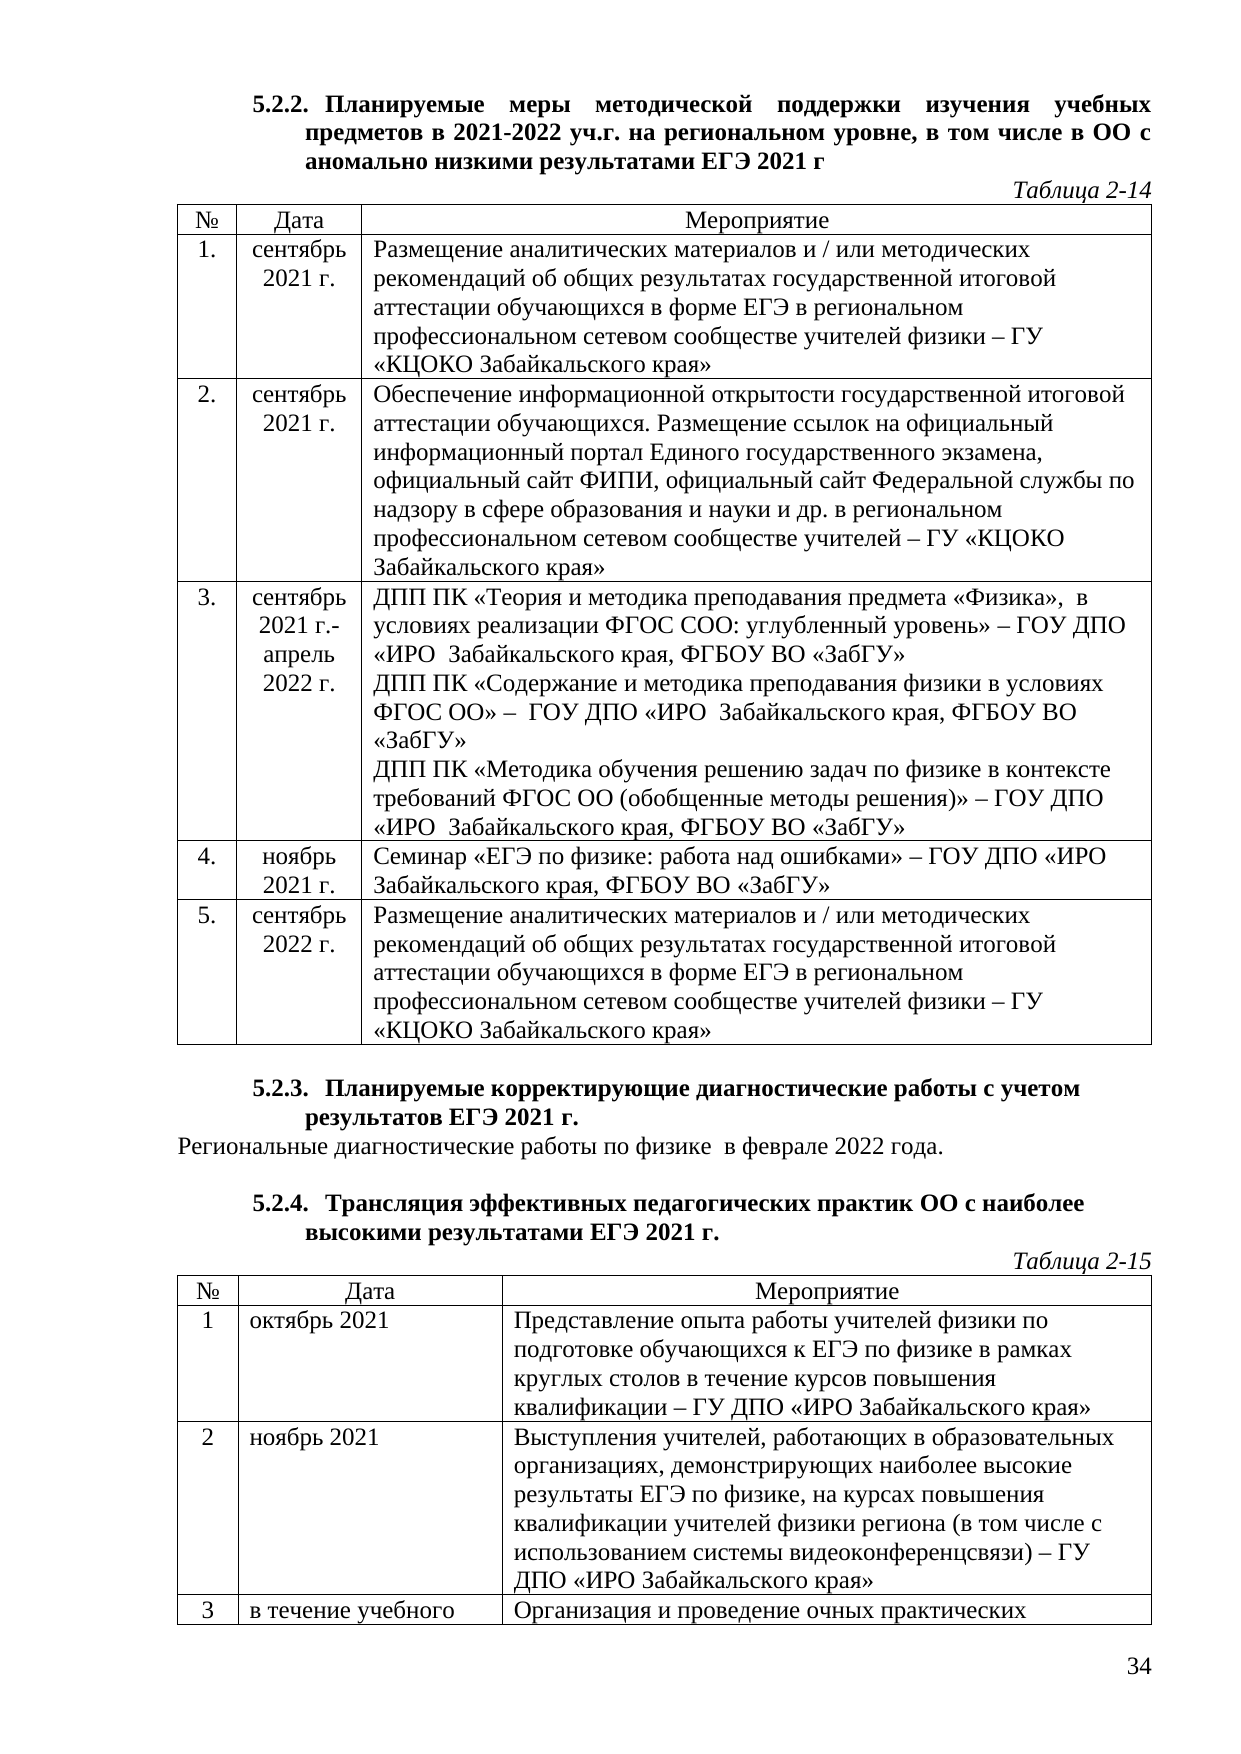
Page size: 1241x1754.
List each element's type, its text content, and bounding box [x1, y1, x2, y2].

table_cell 1. [178, 235, 236, 378]
table_header Дата [239, 1276, 502, 1304]
table_cell 2. [178, 379, 236, 581]
table_cell 1 [178, 1306, 238, 1421]
table_cell Размещение аналитических материалов и / или методических рекомендаций об общих результатах государственной итоговой аттестации обучающихся в форме ЕГЭ в региональном профессиональном сетевом сообществе учителей физики – ГУ «КЦОКО Забайкальского края» [362, 900, 1151, 1044]
table_cell ДПП ПК «Теория и методика преподавания предмета «Физика», в условиях реализации ФГОС СОО: углубленный уровень» – ГОУ ДПО «ИРО Забайкальского края, ФГБОУ ВО «ЗабГУ» ДПП ПК «Содержание и методика преподавания физики в условиях ФГОС ОО» – ГОУ ДПО «ИРО Забайкальского края, ФГБОУ ВО «ЗабГУ» ДПП ПК «Методика обучения решению задач по физике в контексте требований ФГОС ОО (обобщенные методы решения)» – ГОУ ДПО «ИРО Забайкальского края, ФГБОУ ВО «ЗабГУ» [362, 582, 1151, 840]
table_header Дата [237, 205, 361, 233]
subtitle Планируемые корректирующие диагностические работы с учетом результатов ЕГЭ 2021 г. [252, 1073, 1152, 1131]
table_cell ноябрь 2021 [239, 1422, 502, 1594]
table_cell ноябрь 2021 г. [237, 841, 361, 899]
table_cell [239, 1595, 502, 1624]
table_header Мероприятие [503, 1276, 1151, 1304]
table_cell сентябрь 2021 г. [237, 379, 361, 581]
table_header № [178, 1276, 238, 1304]
table_cell 3 [178, 1595, 238, 1624]
table_cell 3. [178, 582, 236, 840]
subtitle Планируемые меры методической поддержки изучения учебных предметов в 2021-2022 уч.г. на региональном уровне, в том числе в ОО с аномально низкими результатами ЕГЭ 2021 г [252, 89, 1152, 175]
table_cell 2 [178, 1422, 238, 1594]
table_cell Обеспечение информационной открытости государственной итоговой аттестации обучающихся. Размещение ссылок на официальный информационный портал Единого государственного экзамена, официальный сайт ФИПИ, официальный сайт Федеральной службы по надзору в сфере образования и науки и др. в региональном профессиональном сетевом сообществе учителей – ГУ «КЦОКО Забайкальского края» [362, 379, 1151, 581]
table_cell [503, 1595, 1151, 1624]
table_cell Представление опыта работы учителей физики по подготовке обучающихся к ЕГЭ по физике в рамках круглых столов в течение курсов повышения квалификации – ГУ ДПО «ИРО Забайкальского края» [503, 1306, 1151, 1421]
table_header № [178, 205, 236, 233]
table_cell Выступления учителей, работающих в образовательных организациях, демонстрирующих наиболее высокие результаты ЕГЭ по физике, на курсах повышения квалификации учителей физики региона (в том числе с использованием системы видеоконференцсвязи) – ГУ ДПО «ИРО Забайкальского края» [503, 1422, 1151, 1594]
table_cell сентябрь 2021 г. [237, 235, 361, 378]
table_header Мероприятие [362, 205, 1151, 233]
table_cell сентябрь 2021 г.- апрель 2022 г. [237, 582, 361, 840]
table_cell сентябрь 2022 г. [237, 900, 361, 1044]
table_cell 4. [178, 841, 236, 899]
table_cell Размещение аналитических материалов и / или методических рекомендаций об общих результатах государственной итоговой аттестации обучающихся в форме ЕГЭ в региональном профессиональном сетевом сообществе учителей физики – ГУ «КЦОКО Забайкальского края» [362, 235, 1151, 378]
subtitle Региональные диагностические работы по физике в феврале 2022 года. [177, 1131, 1152, 1160]
table_cell октябрь 2021 [239, 1306, 502, 1421]
table_cell Семинар «ЕГЭ по физике: работа над ошибками» – ГОУ ДПО «ИРО Забайкальского края, ФГБОУ ВО «ЗабГУ» [362, 841, 1151, 899]
table_cell 5. [178, 900, 236, 1044]
subtitle Трансляция эффективных педагогических практик ОО с наиболее высокими результатами ЕГЭ 2021 г. [252, 1188, 1152, 1246]
